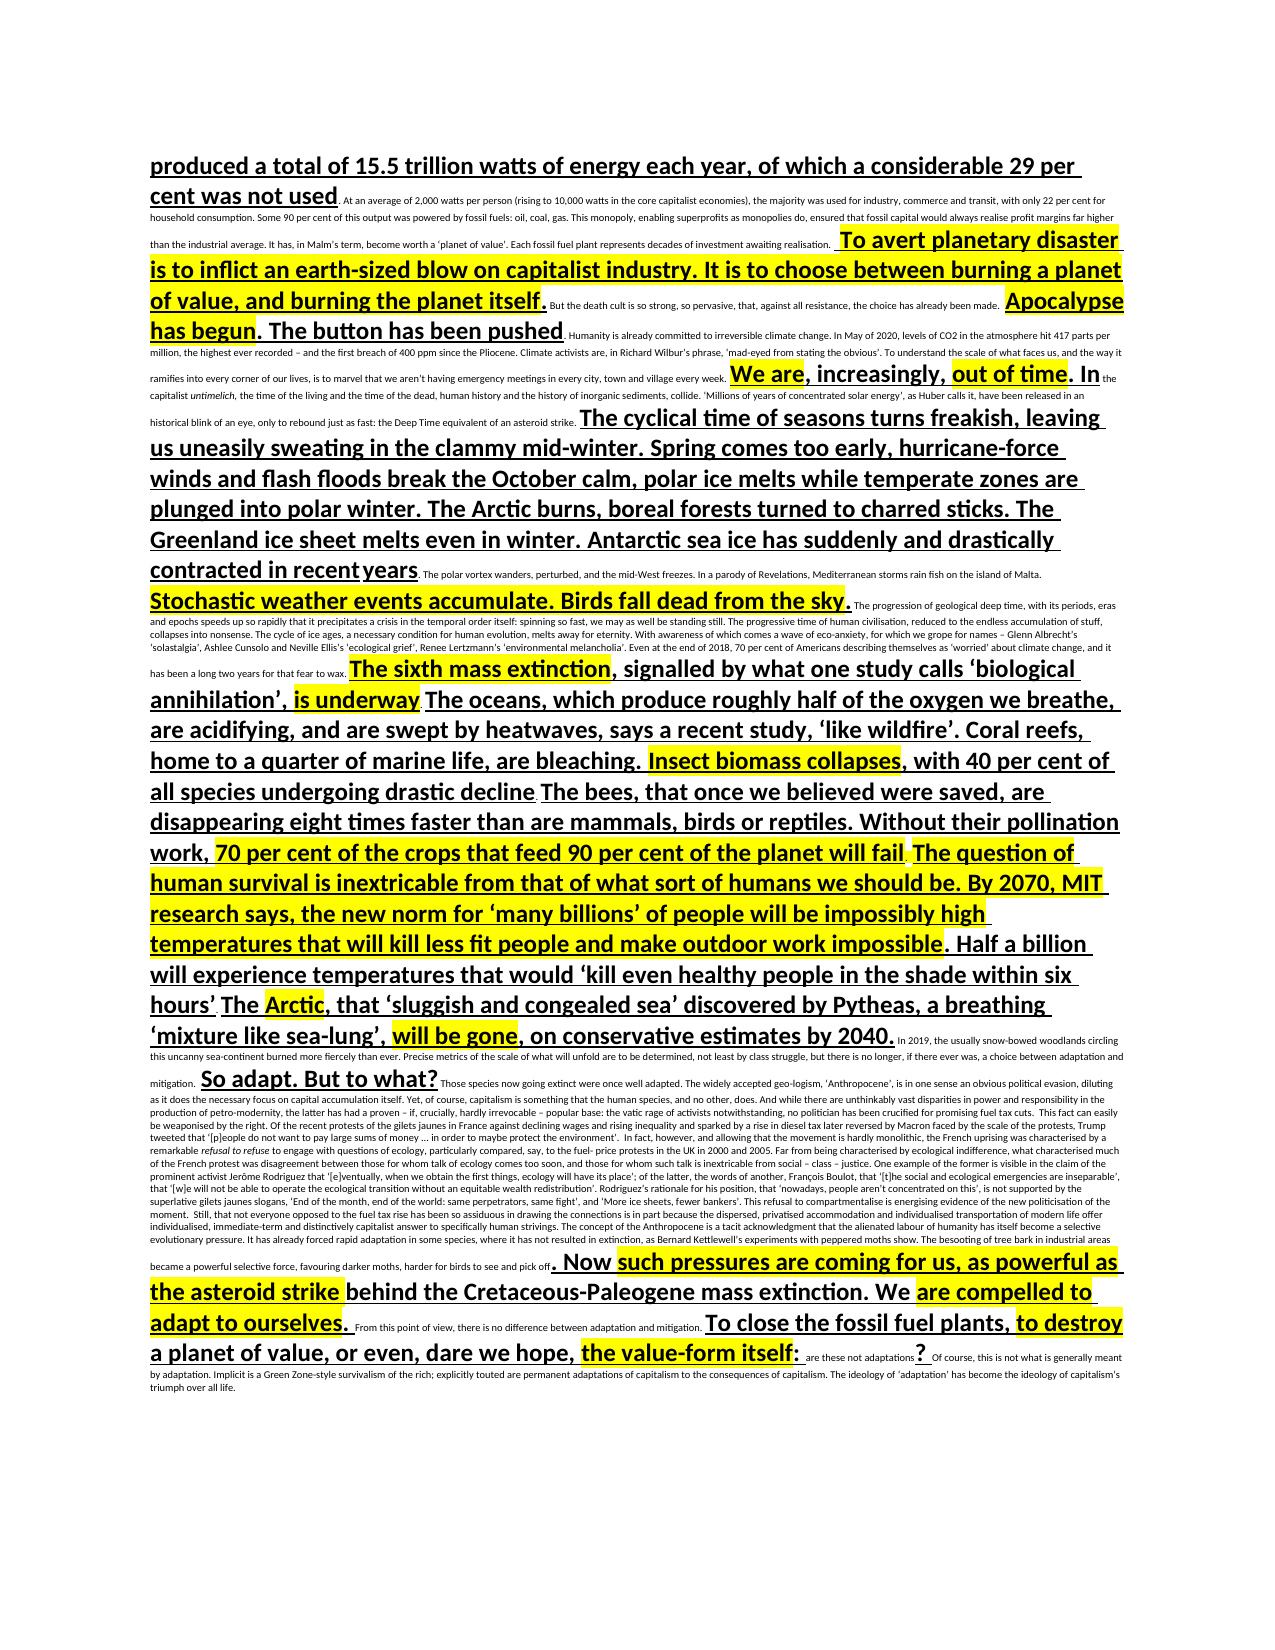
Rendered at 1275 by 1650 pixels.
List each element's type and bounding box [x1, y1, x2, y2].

text [150, 150, 1125, 1393]
